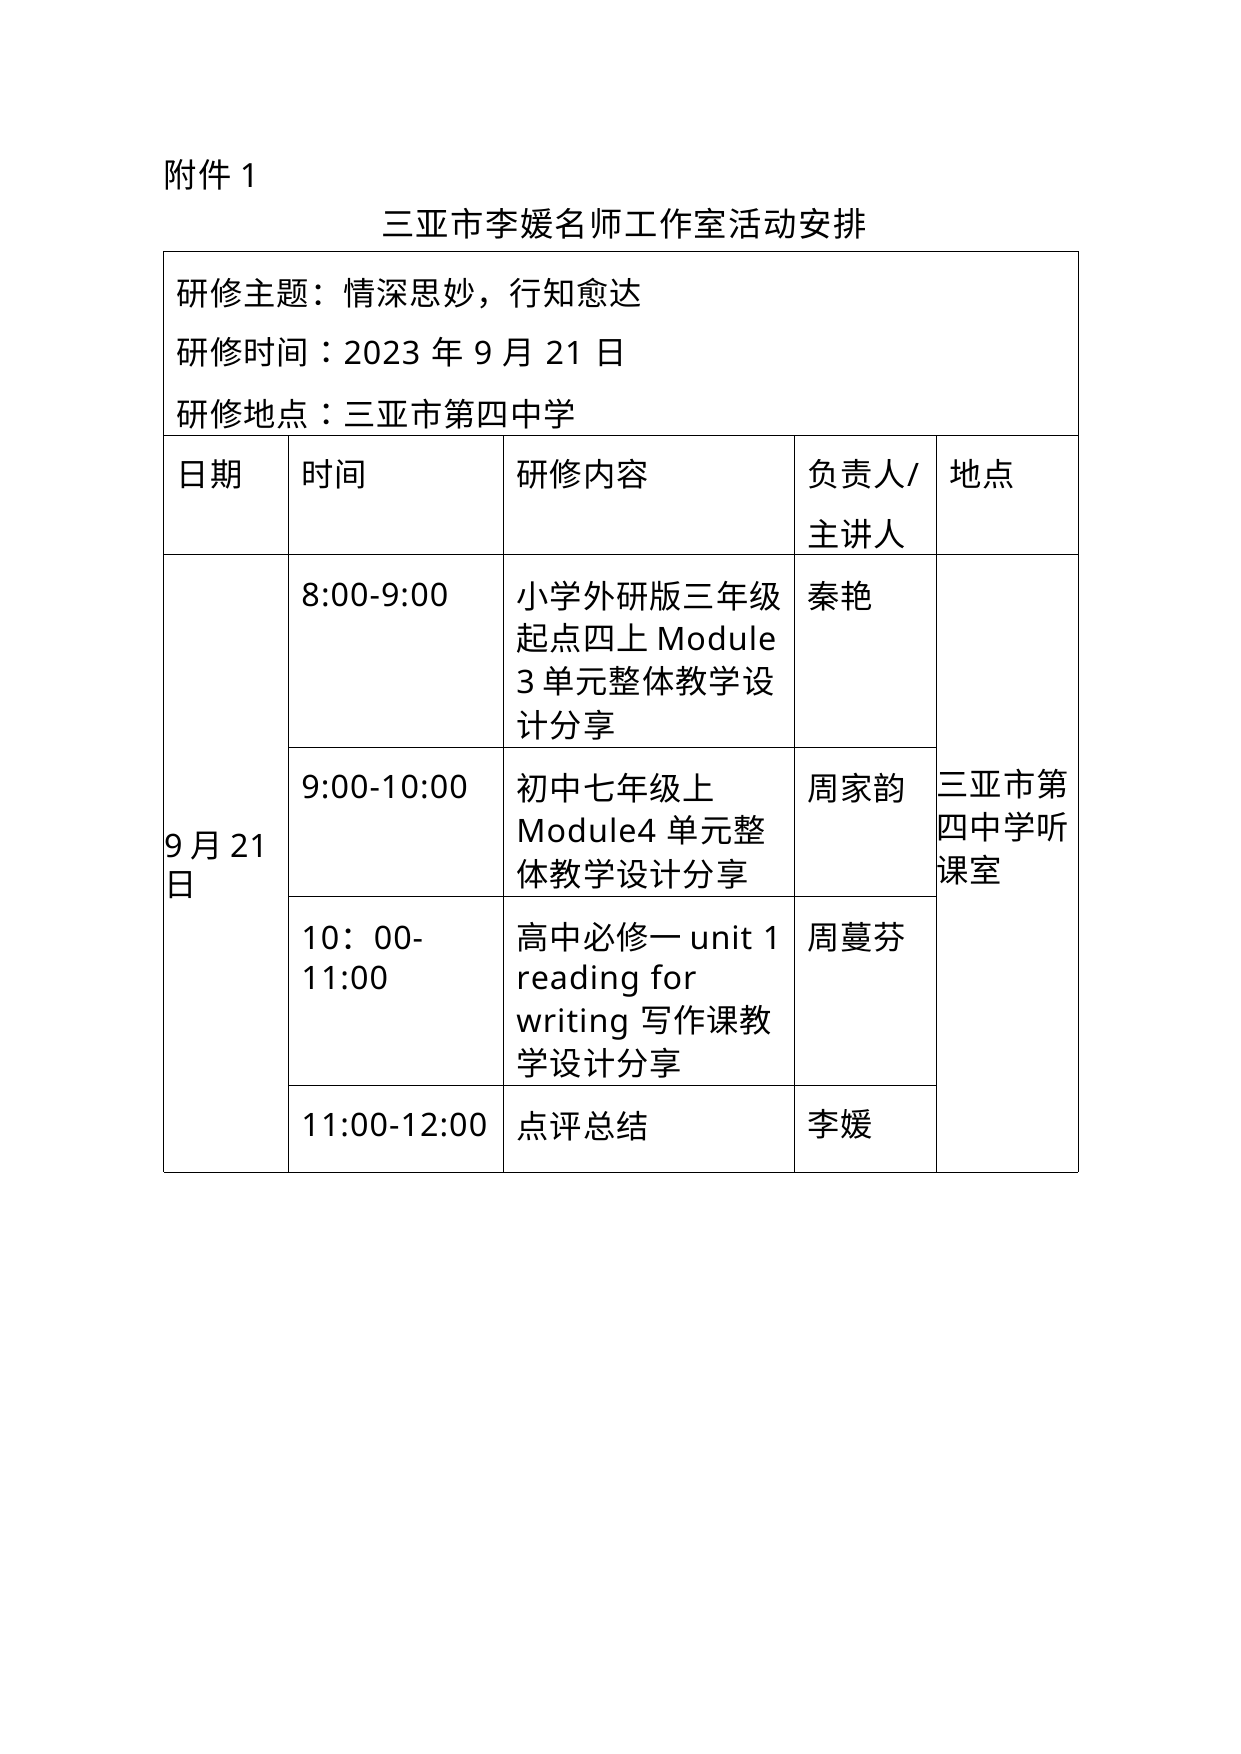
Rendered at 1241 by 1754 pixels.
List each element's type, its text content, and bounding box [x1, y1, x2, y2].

table_cell 9月21日 [164, 555, 288, 1172]
table_cell 11:00-12:00 [289, 1086, 503, 1172]
table_cell 9:00-10:00 [289, 748, 503, 896]
table_cell 研修内容 [504, 436, 794, 554]
table_cell 周家韵 [795, 748, 936, 896]
table_cell 周蔓芬 [795, 897, 936, 1085]
table_cell 日期 [164, 436, 288, 554]
table_cell 高中必修一unit 1 reading for writing 写作课教学设计分享 [504, 897, 794, 1085]
table_cell 小学外研版三年级起点四上Module 3单元整体教学设计分享 [504, 555, 794, 747]
table_header 研修主题：情深思妙，行知愈达 研修时间：2023 年 9 月 21 日 研修地点：三亚市第四中学 [164, 252, 1078, 435]
text 三亚市李媛名师工作室活动安排 [163, 197, 1085, 246]
table_cell 初中七年级上Module4 单元整体教学设计分享 [504, 748, 794, 896]
table_cell 李媛 [795, 1086, 936, 1172]
table_cell 时间 [289, 436, 503, 554]
text 附件1 [163, 149, 1085, 197]
table_cell 秦艳 [795, 555, 936, 747]
table_cell 点评总结 [504, 1086, 794, 1172]
table_cell 三亚市第四中学听课室 [937, 555, 1078, 1172]
table_cell 8:00-9:00 [289, 555, 503, 747]
table_cell 10：00-11:00 [289, 897, 503, 1085]
table_cell 地点 [937, 436, 1078, 554]
table_cell 负责人/ 主讲人 [795, 436, 936, 554]
